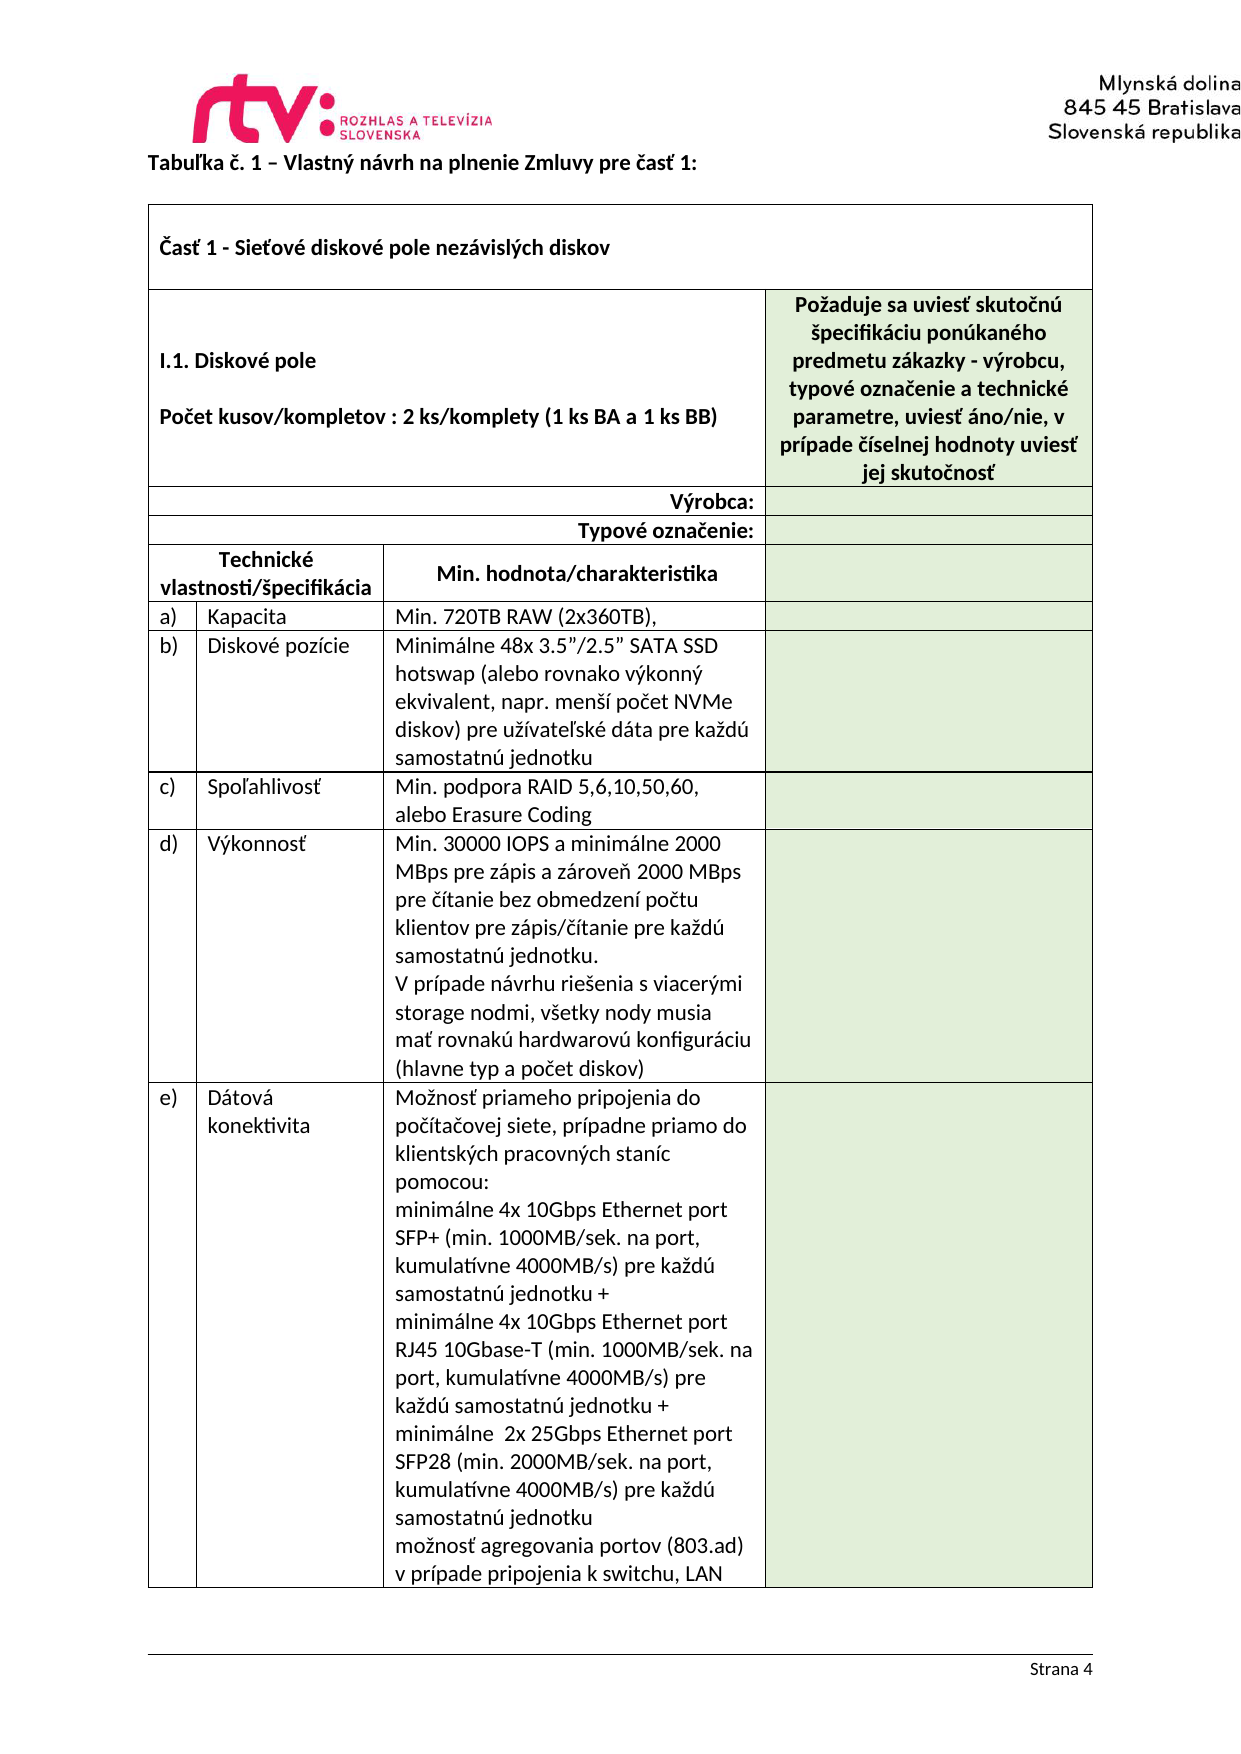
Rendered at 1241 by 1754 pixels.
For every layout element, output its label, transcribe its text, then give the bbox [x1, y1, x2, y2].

table_cell Kapacita [197, 602, 383, 630]
table_cell [766, 830, 1092, 1082]
table_cell [766, 773, 1092, 828]
table_cell Dátová konektivita [197, 1083, 383, 1587]
table_cell Spoľahlivosť [197, 773, 383, 828]
table_cell Min. 720TB RAW (2x360TB), [384, 602, 765, 630]
table_cell [766, 545, 1092, 601]
table_cell Minimálne 48x 3.5”/2.5” SATA SSD hotswap (alebo rovnako výkonný ekvivalent, napr. menší počet NVMe diskov) pre užívateľské dáta pre každú samostatnú jednotku [384, 631, 765, 771]
table_cell Požaduje sa uviesť skutočnú špecifikáciu ponúkaného predmetu zákazky - výrobcu, typové označenie a technické parametre, uviesť áno/nie, v prípade číselnej hodnoty uviesť jej skutočnosť [766, 290, 1092, 486]
table_cell [766, 1083, 1092, 1587]
table_cell [766, 631, 1092, 771]
table_cell Min. 30000 IOPS a minimálne 2000 MBps pre zápis a zároveň 2000 MBps pre čítanie bez obmedzení počtu klientov pre zápis/čítanie pre každú samostatnú jednotku. V prípade návrhu riešenia s viacerými storage nodmi, všetky nody musia mať rovnakú hardwarovú konfiguráciu (hlavne typ a počet diskov) [384, 830, 765, 1082]
table_cell Výrobca: [149, 487, 765, 515]
table_cell b) [149, 631, 196, 771]
table_cell Technické vlastnosti/špecifikácia [149, 545, 383, 601]
table_cell Výkonnosť [197, 830, 383, 1082]
table_cell Diskové pozície [197, 631, 383, 771]
table_cell Min. podpora RAID 5,6,10,50,60, alebo Erasure Coding [384, 773, 765, 828]
table_cell [766, 487, 1092, 515]
text Tabuľka č. 1 – Vlastný návrh na plnenie Zmluvy pre časť 1: [148, 148, 1093, 176]
table_cell I.1. Diskové pole Počet kusov/kompletov : 2 ks/komplety (1 ks BA a 1 ks BB) [149, 290, 765, 486]
table_cell d) [149, 830, 196, 1082]
table_cell Min. hodnota/charakteristika [384, 545, 765, 601]
table_cell c) [149, 773, 196, 828]
table_cell a) [149, 602, 196, 630]
table_cell [766, 516, 1092, 544]
table_cell Typové označenie: [149, 516, 765, 544]
table_cell e) [149, 1083, 196, 1587]
table_header Časť 1 - Sieťové diskové pole nezávislých diskov [149, 205, 1092, 289]
table_cell [766, 602, 1092, 630]
